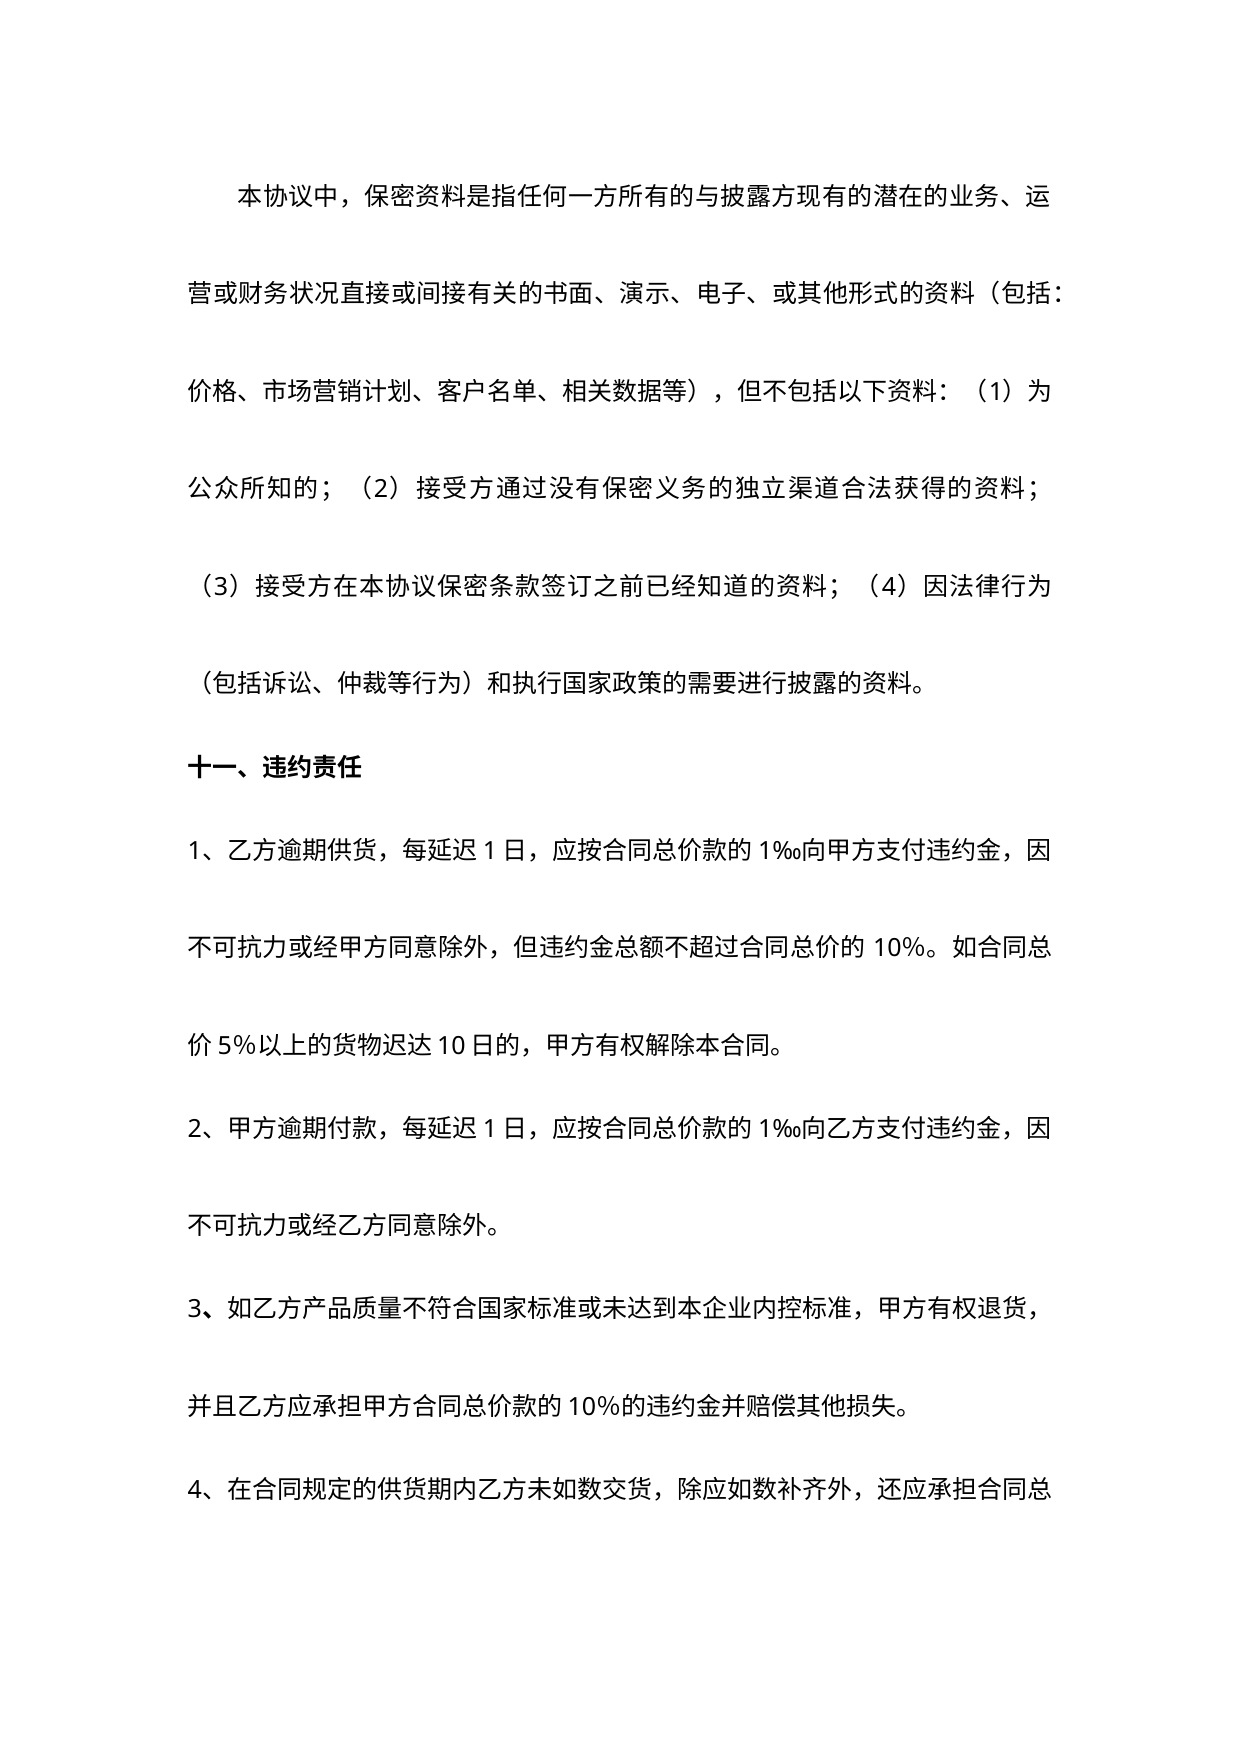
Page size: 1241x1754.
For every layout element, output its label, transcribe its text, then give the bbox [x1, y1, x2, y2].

text 1、乙方逾期供货，每延迟1日，应按合同总价款的1‰向甲方支付违约金，因不可抗力或经甲方同意除外，但违约金总额不超过合同总价的10％。如合同总价5％以上的货物迟达10日的，甲方有权解除本合同。 [187, 816, 1053, 1076]
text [187, 1455, 1053, 1520]
text 3、如乙方产品质量不符合国家标准或未达到本企业内控标准，甲方有权退货，并且乙方应承担甲方合同总价款的10％的违约金并赔偿其他损失。 [187, 1274, 1053, 1437]
text 本协议中，保密资料是指任何一方所有的与披露方现有的潜在的业务、运营或财务状况直接或间接有关的书面、演示、电子、或其他形式的资料（包括：价格、市场营销计划、客户名单、相关数据等），但不包括以下资料：（1）为公众所知的；（2）接受方通过没有保密义务的独立渠道合法获得的资料；（3）接受方在本协议保密条款签订之前已经知道的资料；（4）因法律行为（包括诉讼、仲裁等行为）和执行国家政策的需要进行披露的资料。 [187, 162, 1053, 714]
text 2、甲方逾期付款，每延迟1日，应按合同总价款的1‰向乙方支付违约金，因不可抗力或经乙方同意除外。 [187, 1094, 1053, 1256]
text 十一、违约责任 [187, 733, 1053, 798]
